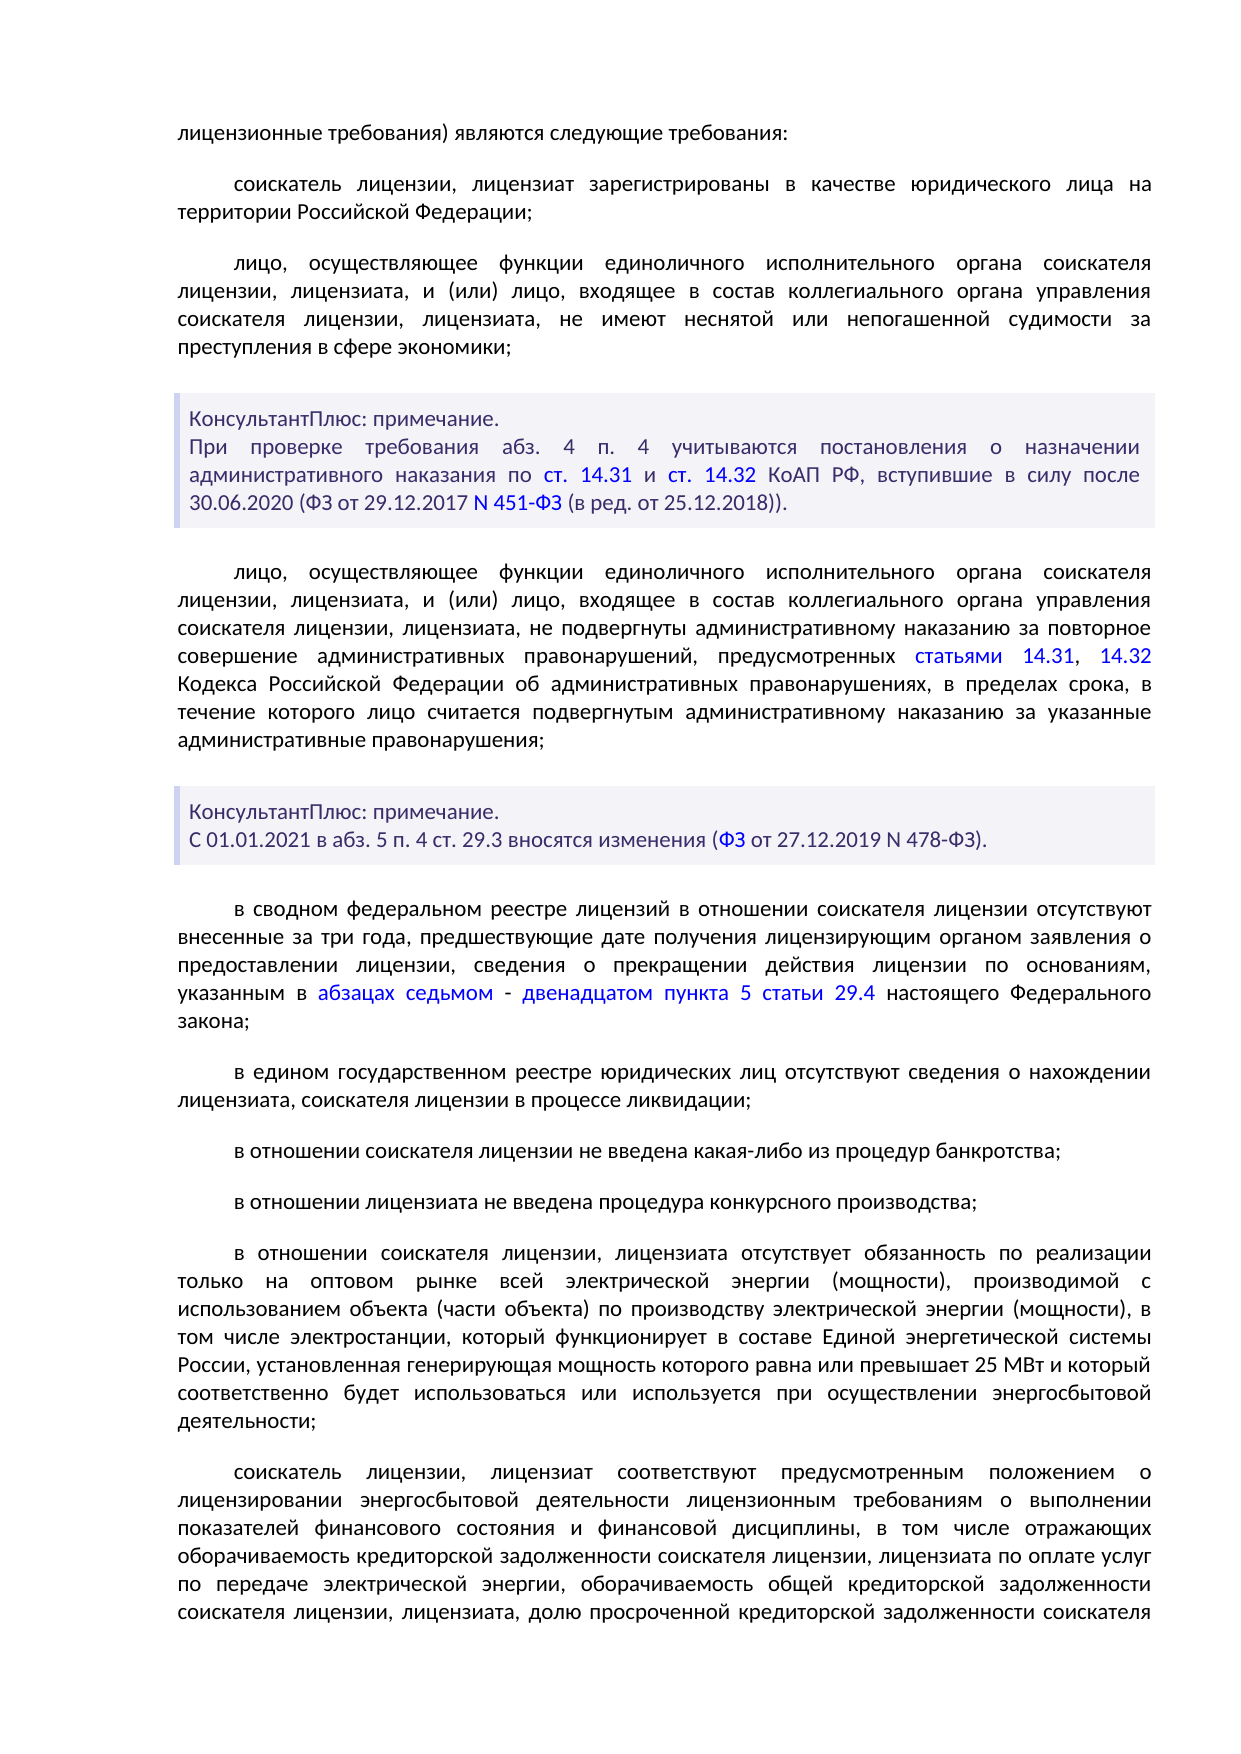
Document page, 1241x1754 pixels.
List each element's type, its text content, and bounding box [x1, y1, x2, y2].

text в отношении лицензиата не введена процедура конкурсного производства; [177, 1187, 1152, 1215]
text в отношении соискателя лицензии, лицензиата отсутствует обязанность по реализации только на оптовом рынке всей электрической энергии (мощности), производимой с использованием объекта (части объекта) по производству электрической энергии (мощности), в том числе электростанции, который функционирует в составе Единой энергетической системы России, установленная генерирующая мощность которого равна или превышает 25 МВт и который соответственно будет использоваться или используется при осуществлении энергосбытовой деятельности; [177, 1238, 1152, 1434]
text соискатель лицензии, лицензиат зарегистрированы в качестве юридического лица на территории Российской Федерации; [177, 169, 1152, 225]
text лицо, осуществляющее функции единоличного исполнительного органа соискателя лицензии, лицензиата, и (или) лицо, входящее в состав коллегиального органа управления соискателя лицензии, лицензиата, не подвергнуты административному наказанию за повторное совершение административных правонарушений, предусмотренных статьями 14.31, 14.32 Кодекса Российской Федерации об административных правонарушениях, в пределах срока, в течение которого лицо считается подвергнутым административному наказанию за указанные административные правонарушения; [177, 557, 1152, 753]
text в сводном федеральном реестре лицензий в отношении соискателя лицензии отсутствуют внесенные за три года, предшествующие дате получения лицензирующим органом заявления о предоставлении лицензии, сведения о прекращении действия лицензии по основаниям, указанным в абзацах седьмом - двенадцатом пункта 5 статьи 29.4 настоящего Федерального закона; [177, 894, 1152, 1034]
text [177, 118, 1152, 146]
text в отношении соискателя лицензии не введена какая-либо из процедур банкротства; [177, 1136, 1152, 1164]
text в едином государственном реестре юридических лиц отсутствуют сведения о нахождении лицензиата, соискателя лицензии в процессе ликвидации; [177, 1057, 1152, 1113]
table_header КонсультантПлюс: примечание. С 01.01.2021 в абз. 5 п. 4 ст. 29.3 вносятся изменения (ФЗ от 27.12.2019 N 478-ФЗ). [180, 786, 1149, 865]
table_header КонсультантПлюс: примечание. При проверке требования абз. 4 п. 4 учитываются постановления о назначении административного наказания по ст. 14.31 и ст. 14.32 КоАП РФ, вступившие в силу после 30.06.2020 (ФЗ от 29.12.2017 N 451-ФЗ (в ред. от 25.12.2018)). [180, 393, 1149, 528]
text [177, 1457, 1152, 1625]
text лицо, осуществляющее функции единоличного исполнительного органа соискателя лицензии, лицензиата, и (или) лицо, входящее в состав коллегиального органа управления соискателя лицензии, лицензиата, не имеют неснятой или непогашенной судимости за преступления в сфере экономики; [177, 248, 1152, 360]
